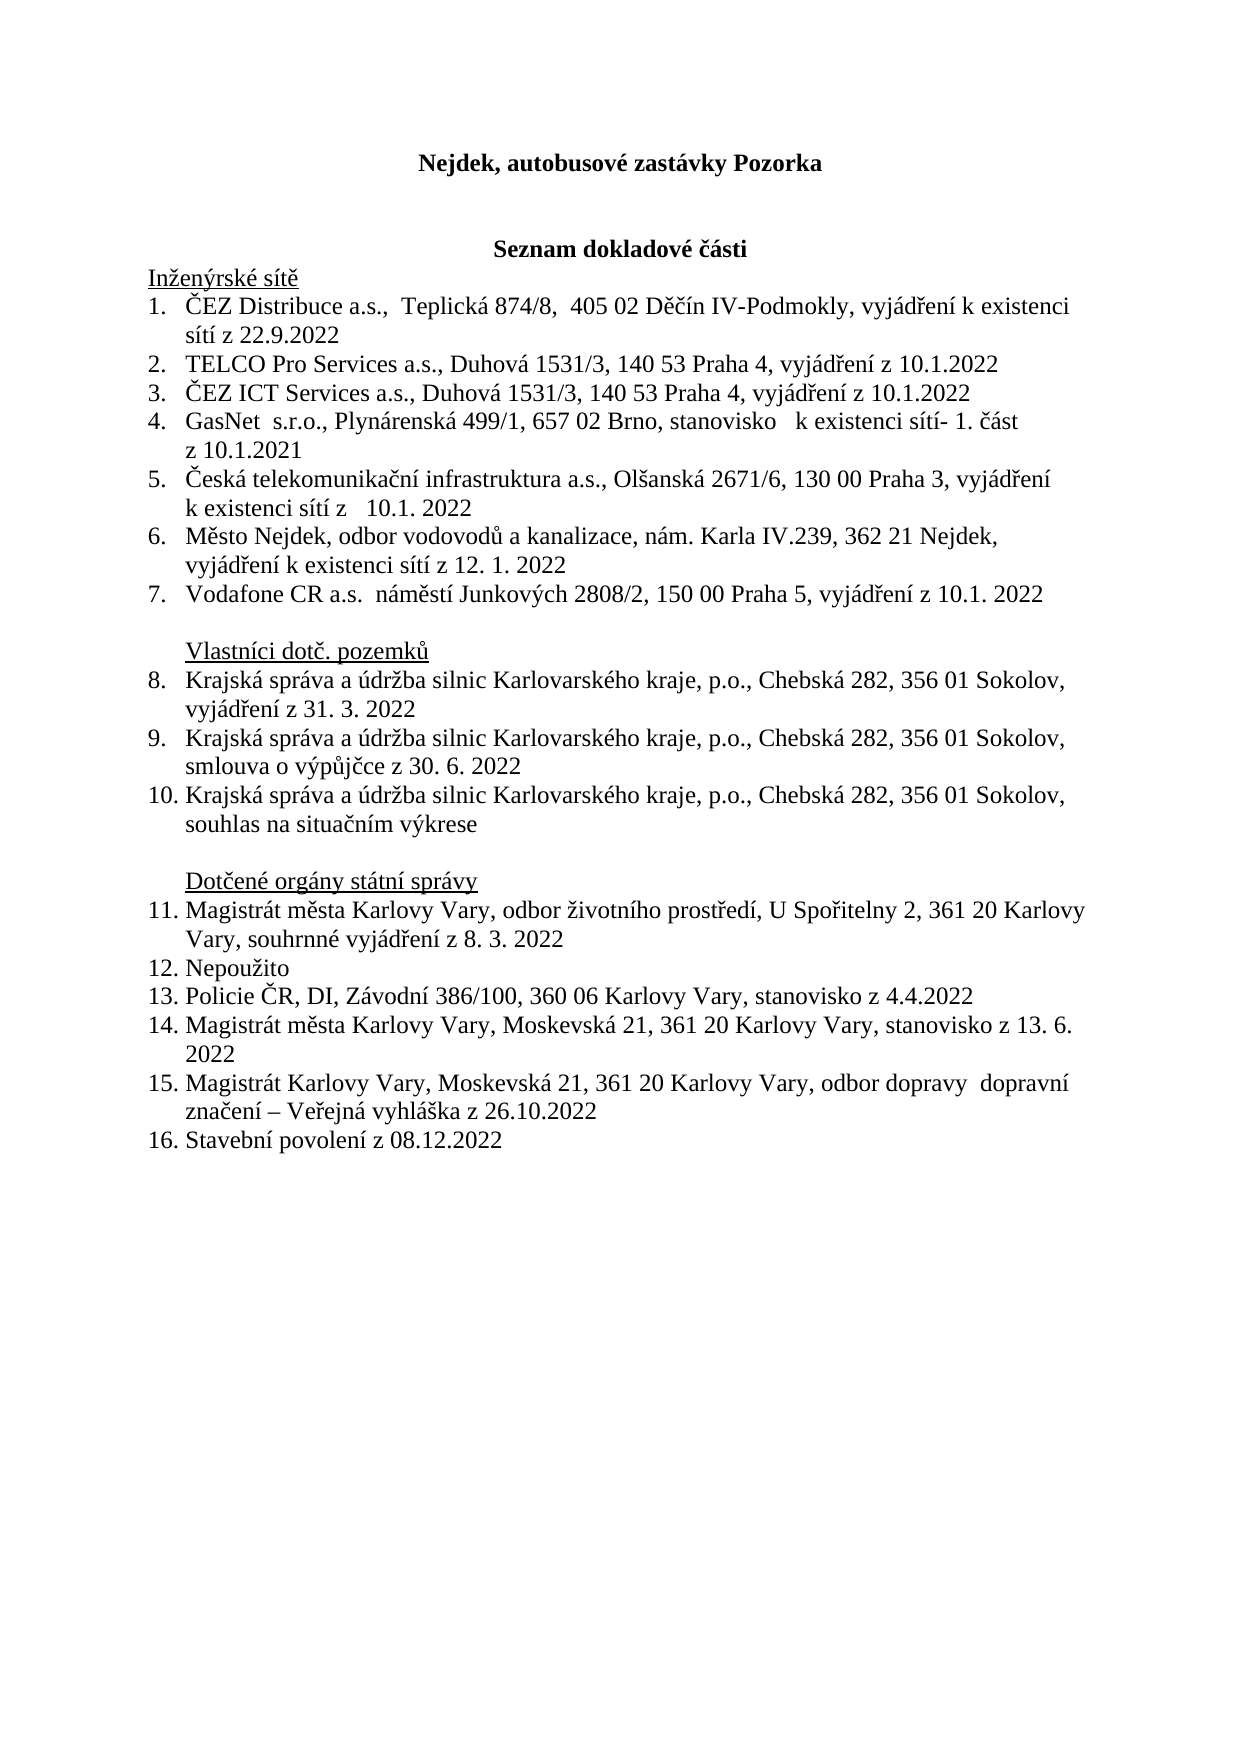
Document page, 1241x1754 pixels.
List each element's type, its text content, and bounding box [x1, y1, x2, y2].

list GasNet s.r.o., Plynárenská 499/1, 657 02 Brno, stanovisko k existenci sítí- 1. část z 10.1.2021 [148, 406, 1093, 464]
list Vodafone CR a.s. náměstí Junkových 2808/2, 150 00 Praha 5, vyjádření z 10.1. 2022 [148, 579, 1093, 608]
list Krajská správa a údržba silnic Karlovarského kraje, p.o., Chebská 282, 356 01 Sokolov, smlouva o výpůjčce z 30. 6. 2022 [148, 723, 1093, 780]
list Magistrát Karlovy Vary, Moskevská 21, 361 20 Karlovy Vary, odbor dopravy dopravní značení – Veřejná vyhláška z 26.10.2022 [148, 1068, 1093, 1125]
list Nepoužito [148, 953, 1093, 981]
list Magistrát města Karlovy Vary, Moskevská 21, 361 20 Karlovy Vary, stanovisko z 13. 6. 2022 [148, 1010, 1093, 1068]
list ČEZ ICT Services a.s., Duhová 1531/3, 140 53 Praha 4, vyjádření z 10.1.2022 [148, 378, 1093, 406]
list Dotčené orgány státní správy [185, 866, 1093, 895]
list Krajská správa a údržba silnic Karlovarského kraje, p.o., Chebská 282, 356 01 Sokolov, souhlas na situačním výkrese [148, 780, 1093, 838]
text Inženýrské sítě [148, 263, 1093, 291]
text Nejdek, autobusové zastávky Pozorka [148, 148, 1093, 176]
list Vlastníci dotč. pozemků [185, 636, 1093, 665]
text 16. Stavební povolení z 08.12.2022 [148, 1125, 1093, 1154]
list Město Nejdek, odbor vodovodů a kanalizace, nám. Karla IV.239, 362 21 Nejdek, vyjádření k existenci sítí z 12. 1. 2022 [148, 521, 1093, 579]
list ČEZ Distribuce a.s., Teplická 874/8, 405 02 Děčín IV-Podmokly, vyjádření k existenci sítí z 22.9.2022 [148, 291, 1093, 349]
list Krajská správa a údržba silnic Karlovarského kraje, p.o., Chebská 282, 356 01 Sokolov, vyjádření z 31. 3. 2022 [148, 665, 1093, 723]
list Policie ČR, DI, Závodní 386/100, 360 06 Karlovy Vary, stanovisko z 4.4.2022 [148, 981, 1093, 1010]
list Magistrát města Karlovy Vary, odbor životního prostředí, U Spořitelny 2, 361 20 Karlovy Vary, souhrnné vyjádření z 8. 3. 2022 [148, 895, 1093, 953]
text Seznam dokladové části [148, 234, 1093, 263]
list Česká telekomunikační infrastruktura a.s., Olšanská 2671/6, 130 00 Praha 3, vyjádření k existenci sítí z 10.1. 2022 [148, 464, 1093, 521]
list TELCO Pro Services a.s., Duhová 1531/3, 140 53 Praha 4, vyjádření z 10.1.2022 [148, 349, 1093, 378]
